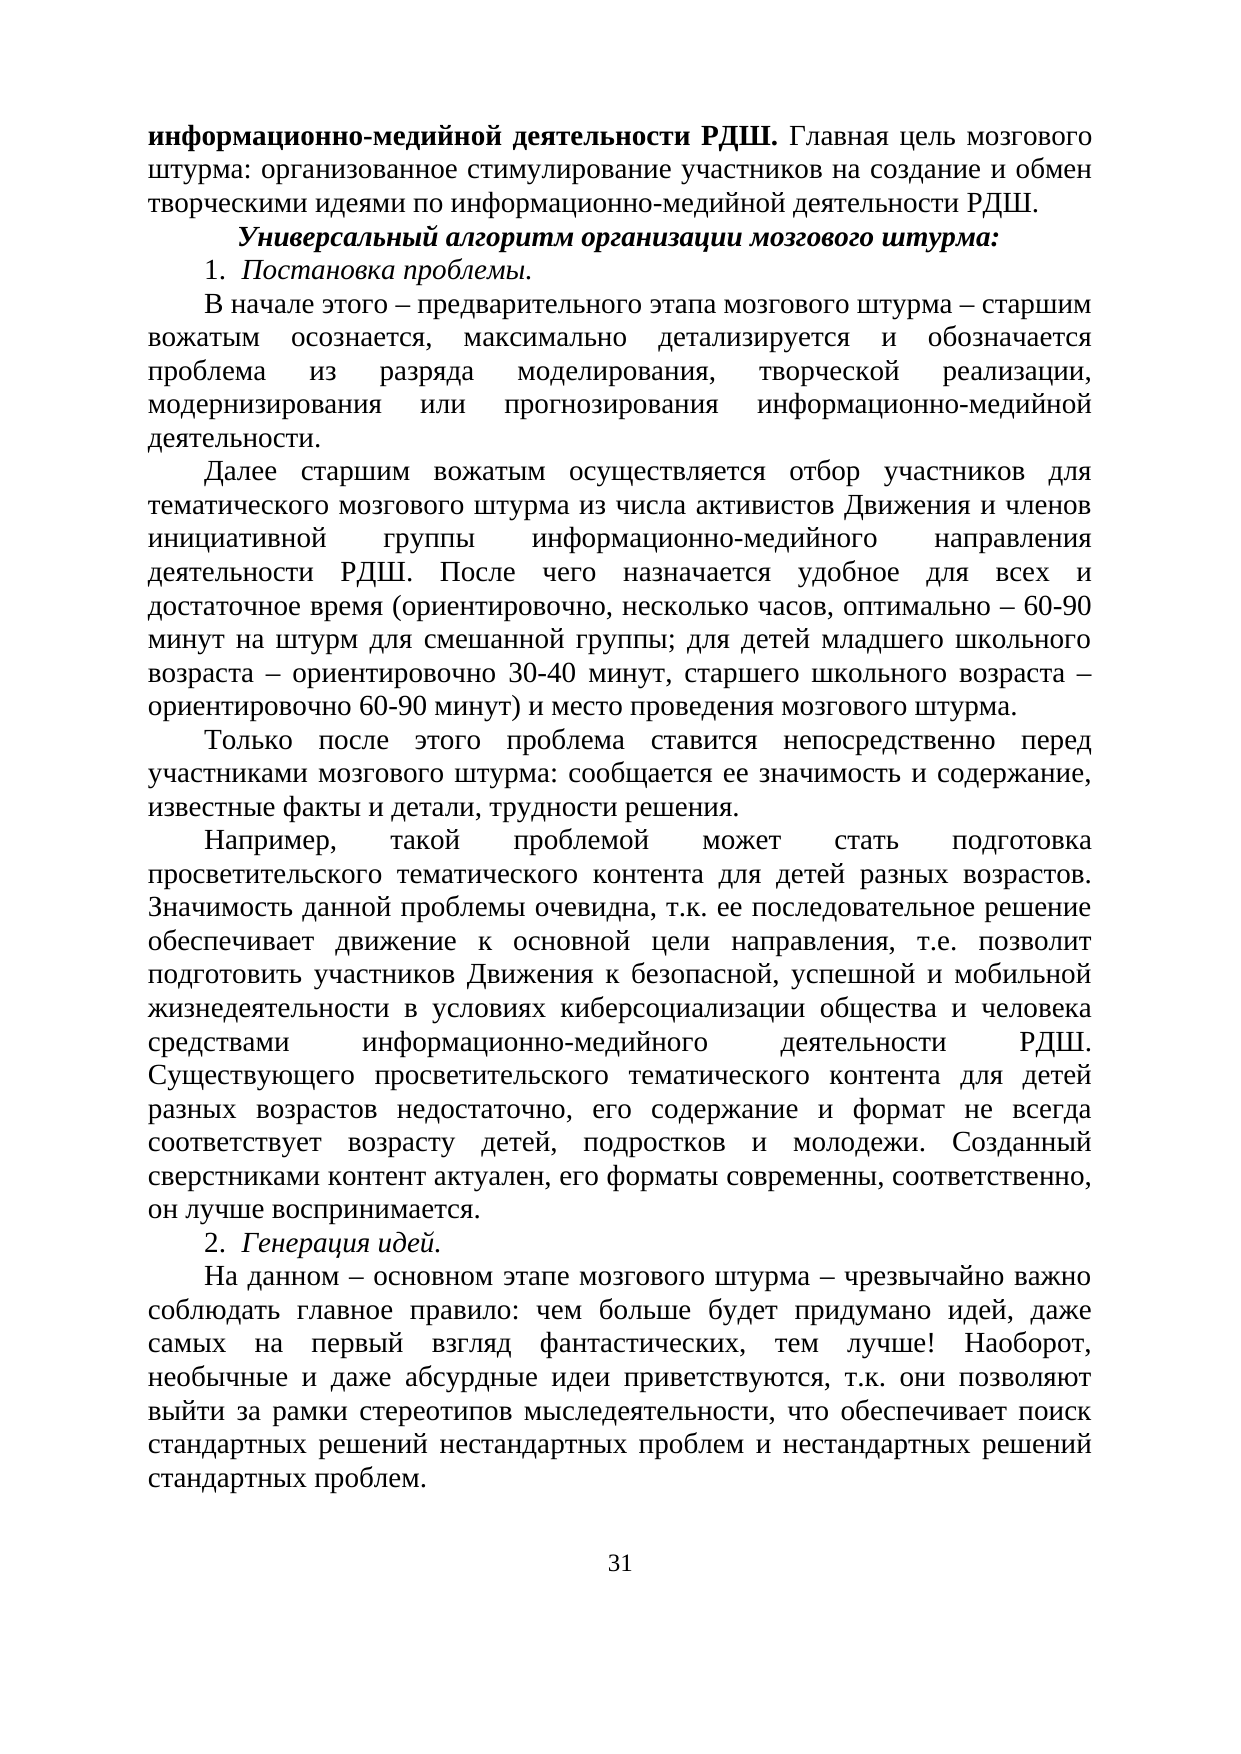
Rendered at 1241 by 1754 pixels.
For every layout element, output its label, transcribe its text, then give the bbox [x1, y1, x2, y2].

text В начале этого – предварительного этапа мозгового штурма – старшим вожатым осознается, максимально детализируется и обозначается проблема из разряда моделирования, творческой реализации, модернизирования или прогнозирования информационно-медийной деятельности. [148, 286, 1092, 453]
text Только после этого проблема ставится непосредственно перед участниками мозгового штурма: сообщается ее значимость и содержание, известные факты и детали, трудности решения. [148, 722, 1092, 822]
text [148, 118, 1092, 219]
text На данном – основном этапе мозгового штурма – чрезвычайно важно соблюдать главное правило: чем больше будет придумано идей, даже самых на первый взгляд фантастических, тем лучше! Наоборот, необычные и даже абсурдные идеи приветствуются, т.к. они позволяют выйти за рамки стереотипов мыследеятельности, что обеспечивает поиск стандартных решений нестандартных проблем и нестандартных решений стандартных проблем. [148, 1258, 1092, 1493]
text Например, такой проблемой может стать подготовка просветительского тематического контента для детей разных возрастов. Значимость данной проблемы очевидна, т.к. ее последовательное решение обеспечивает движение к основной цели направления, т.е. позволит подготовить участников Движения к безопасной, успешной и мобильной жизнедеятельности в условиях киберсоциализации общества и человека средствами информационно-медийного деятельности РДШ. Существующего просветительского тематического контента для детей разных возрастов недостаточно, его содержание и формат не всегда соответствует возрасту детей, подростков и молодежи. Созданный сверстниками контент актуален, его форматы современны, соответственно, он лучше воспринимается. [148, 822, 1092, 1225]
text Далее старшим вожатым осуществляется отбор участников для тематического мозгового штурма из числа активистов Движения и членов инициативной группы информационно-медийного направления деятельности РДШ. После чего назначается удобное для всех и достаточное время (ориентировочно, несколько часов, оптимально – 60-90 минут на штурм для смешанной группы; для детей младшего школьного возраста – ориентировочно 30-40 минут, старшего школьного возраста – ориентировочно 60-90 минут) и место проведения мозгового штурма. [148, 453, 1092, 722]
list Генерация идей. [204, 1225, 1092, 1258]
list Постановка проблемы. [204, 252, 1092, 286]
text Универсальный алгоритм организации мозгового штурма: [148, 219, 1092, 252]
